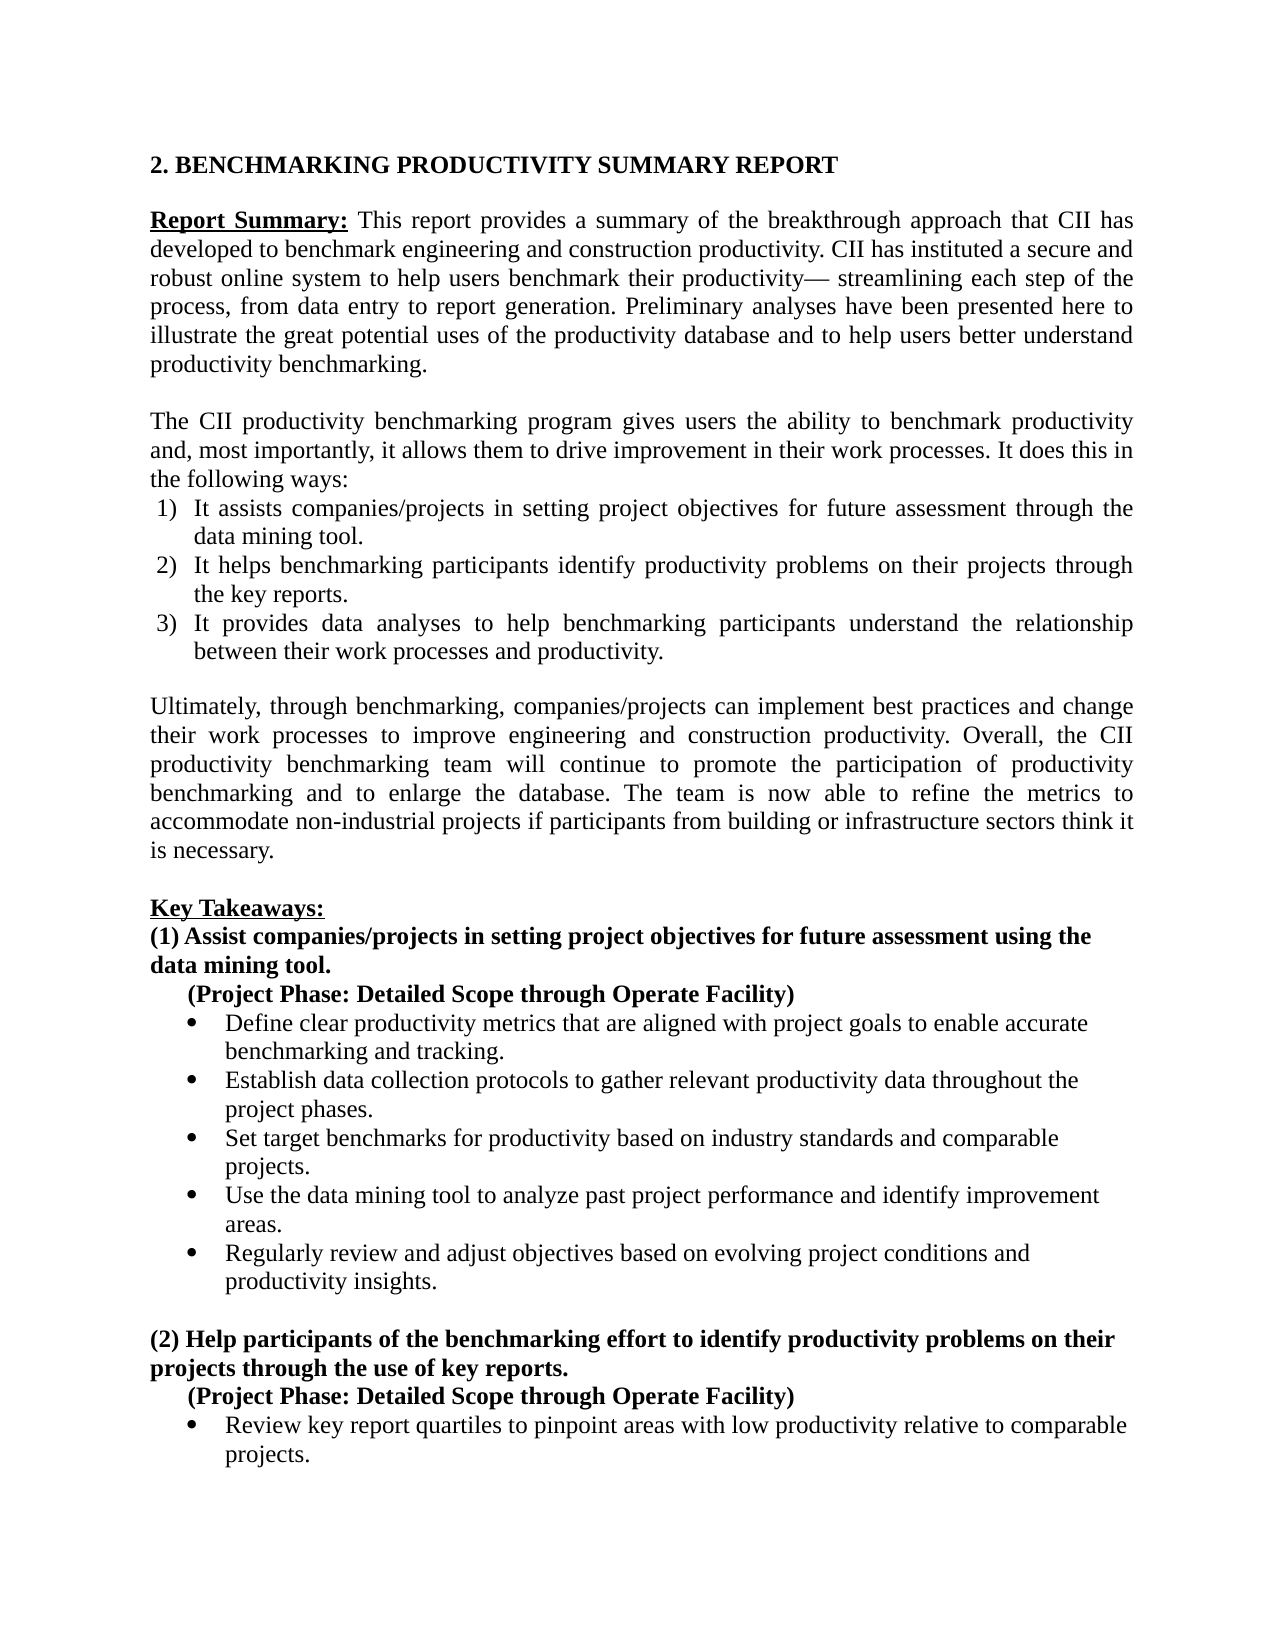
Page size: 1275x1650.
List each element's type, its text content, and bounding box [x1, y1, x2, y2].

list Define clear productivity metrics that are aligned with project goals to enable accurate benchmarking and tracking. [187, 1008, 1134, 1065]
list Use the data mining tool to analyze past project performance and identify improvement areas. [187, 1180, 1134, 1238]
subtitle (2) Help participants of the benchmarking effort to identify productivity problems on their projects through the use of key reports. [150, 1324, 1134, 1381]
text Report Summary: This report provides a summary of the breakthrough approach that CII has developed to benchmark engineering and construction productivity. CII has instituted a secure and robust online system to help users benchmark their productivity— streamlining each step of the process, from data entry to report generation. Preliminary analyses have been presented here to illustrate the great potential uses of the productivity database and to help users better understand productivity benchmarking. [150, 205, 1134, 378]
text Key Takeaways: [150, 893, 1134, 921]
list It helps benchmarking participants identify productivity problems on their projects through the key reports. [156, 550, 1134, 608]
list Review key report quartiles to pinpoint areas with low productivity relative to comparable projects. [187, 1410, 1134, 1468]
list Regularly review and adjust objectives based on evolving project conditions and productivity insights. [187, 1238, 1134, 1295]
text Ultimately, through benchmarking, companies/projects can implement best practices and change their work processes to improve engineering and construction productivity. Overall, the CII productivity benchmarking team will continue to promote the participation of productivity benchmarking and to enlarge the database. The team is now able to refine the metrics to accommodate non-industrial projects if participants from building or infrastructure sectors think it is necessary. [150, 691, 1134, 864]
subtitle 2. BENCHMARKING PRODUCTIVITY SUMMARY REPORT [150, 150, 1134, 179]
subtitle (1) Assist companies/projects in setting project objectives for future assessment using the data mining tool. [150, 921, 1134, 979]
list It assists companies/projects in setting project objectives for future assessment through the data mining tool. [156, 493, 1134, 550]
text The CII productivity benchmarking program gives users the ability to benchmark productivity and, most importantly, it allows them to drive improvement in their work processes. It does this in the following ways: [150, 406, 1134, 493]
subtitle (Project Phase: Detailed Scope through Operate Facility) [150, 1381, 1134, 1410]
subtitle (Project Phase: Detailed Scope through Operate Facility) [150, 979, 1134, 1008]
list Set target benchmarks for productivity based on industry standards and comparable projects. [187, 1123, 1134, 1180]
list It provides data analyses to help benchmarking participants understand the relationship between their work processes and productivity. [156, 608, 1134, 665]
list Establish data collection protocols to gather relevant productivity data throughout the project phases. [187, 1065, 1134, 1123]
